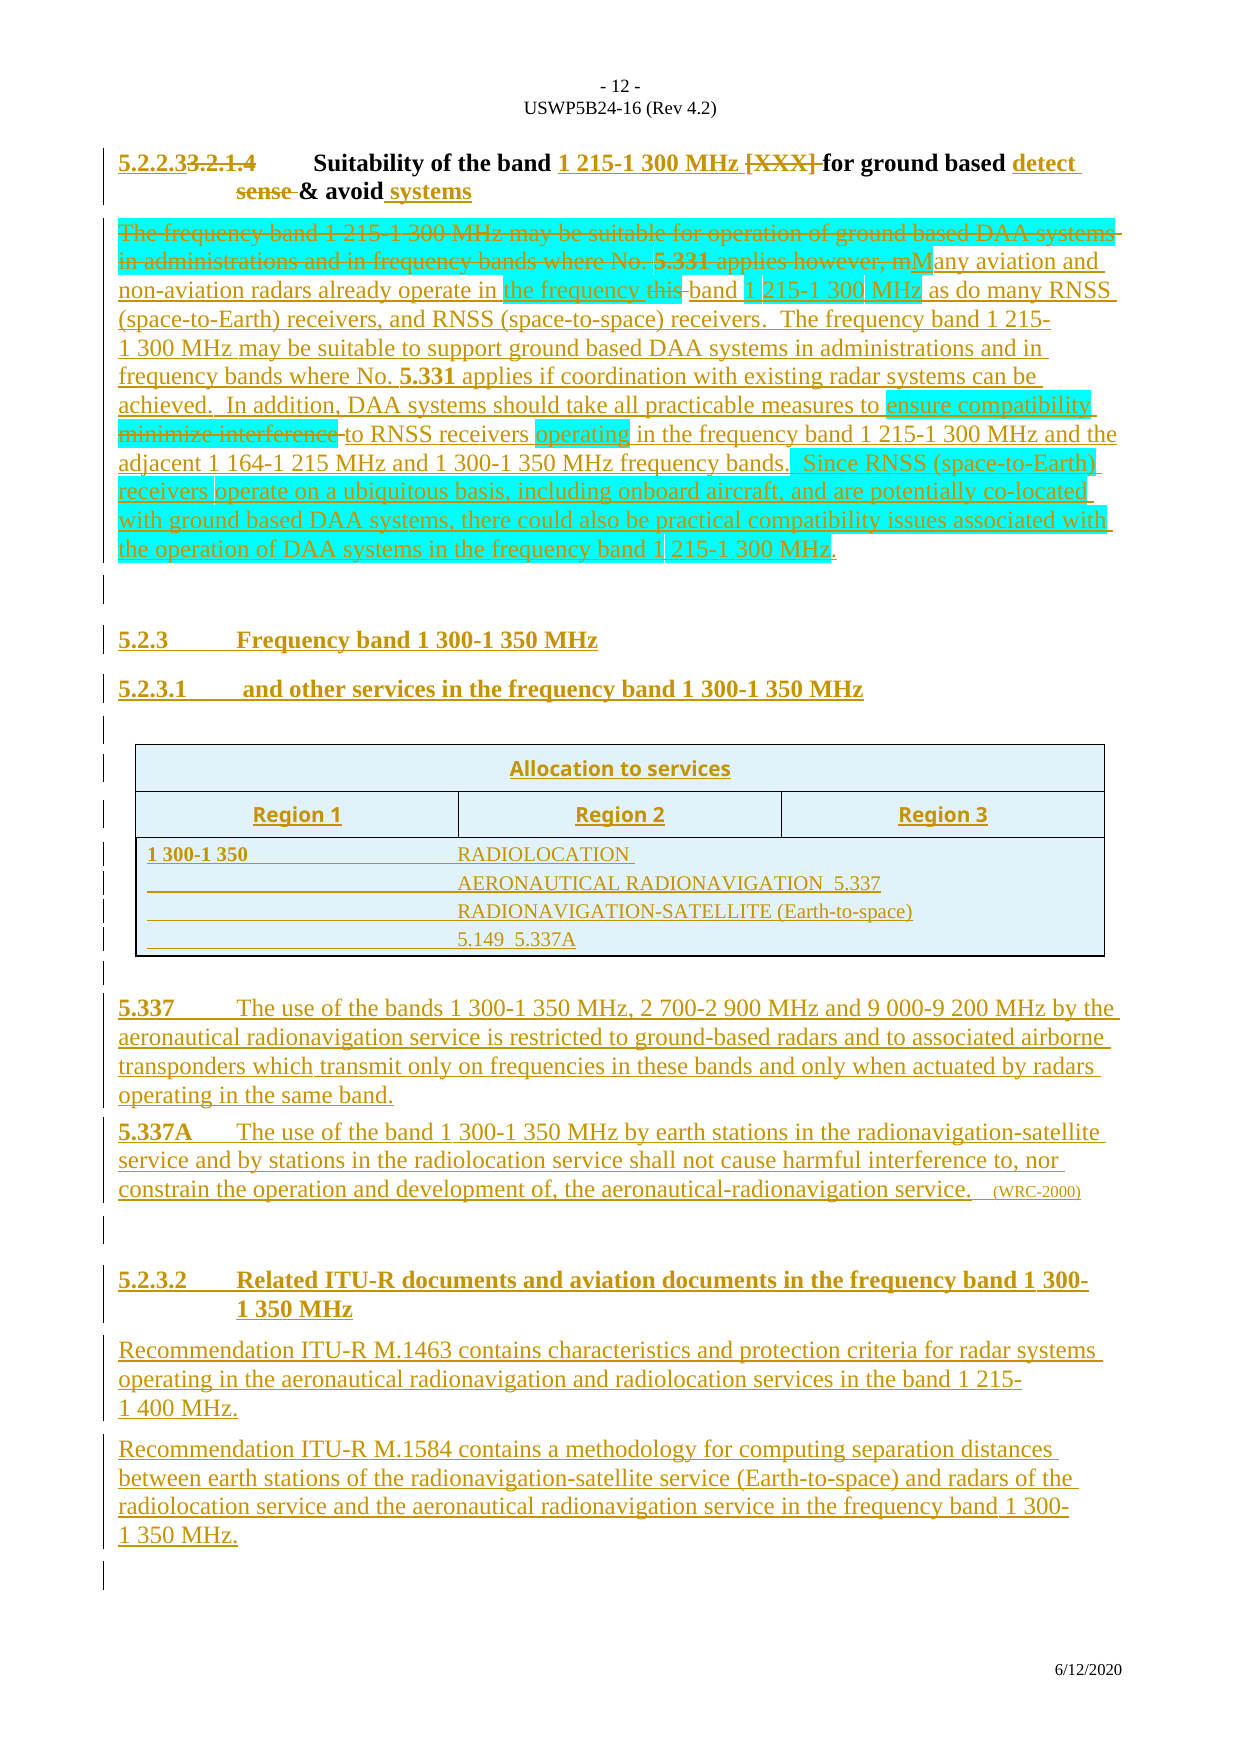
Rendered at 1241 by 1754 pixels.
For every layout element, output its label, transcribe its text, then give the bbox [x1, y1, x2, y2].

subtitle Suitability of the band for ground based & avoid [118, 148, 1122, 205]
